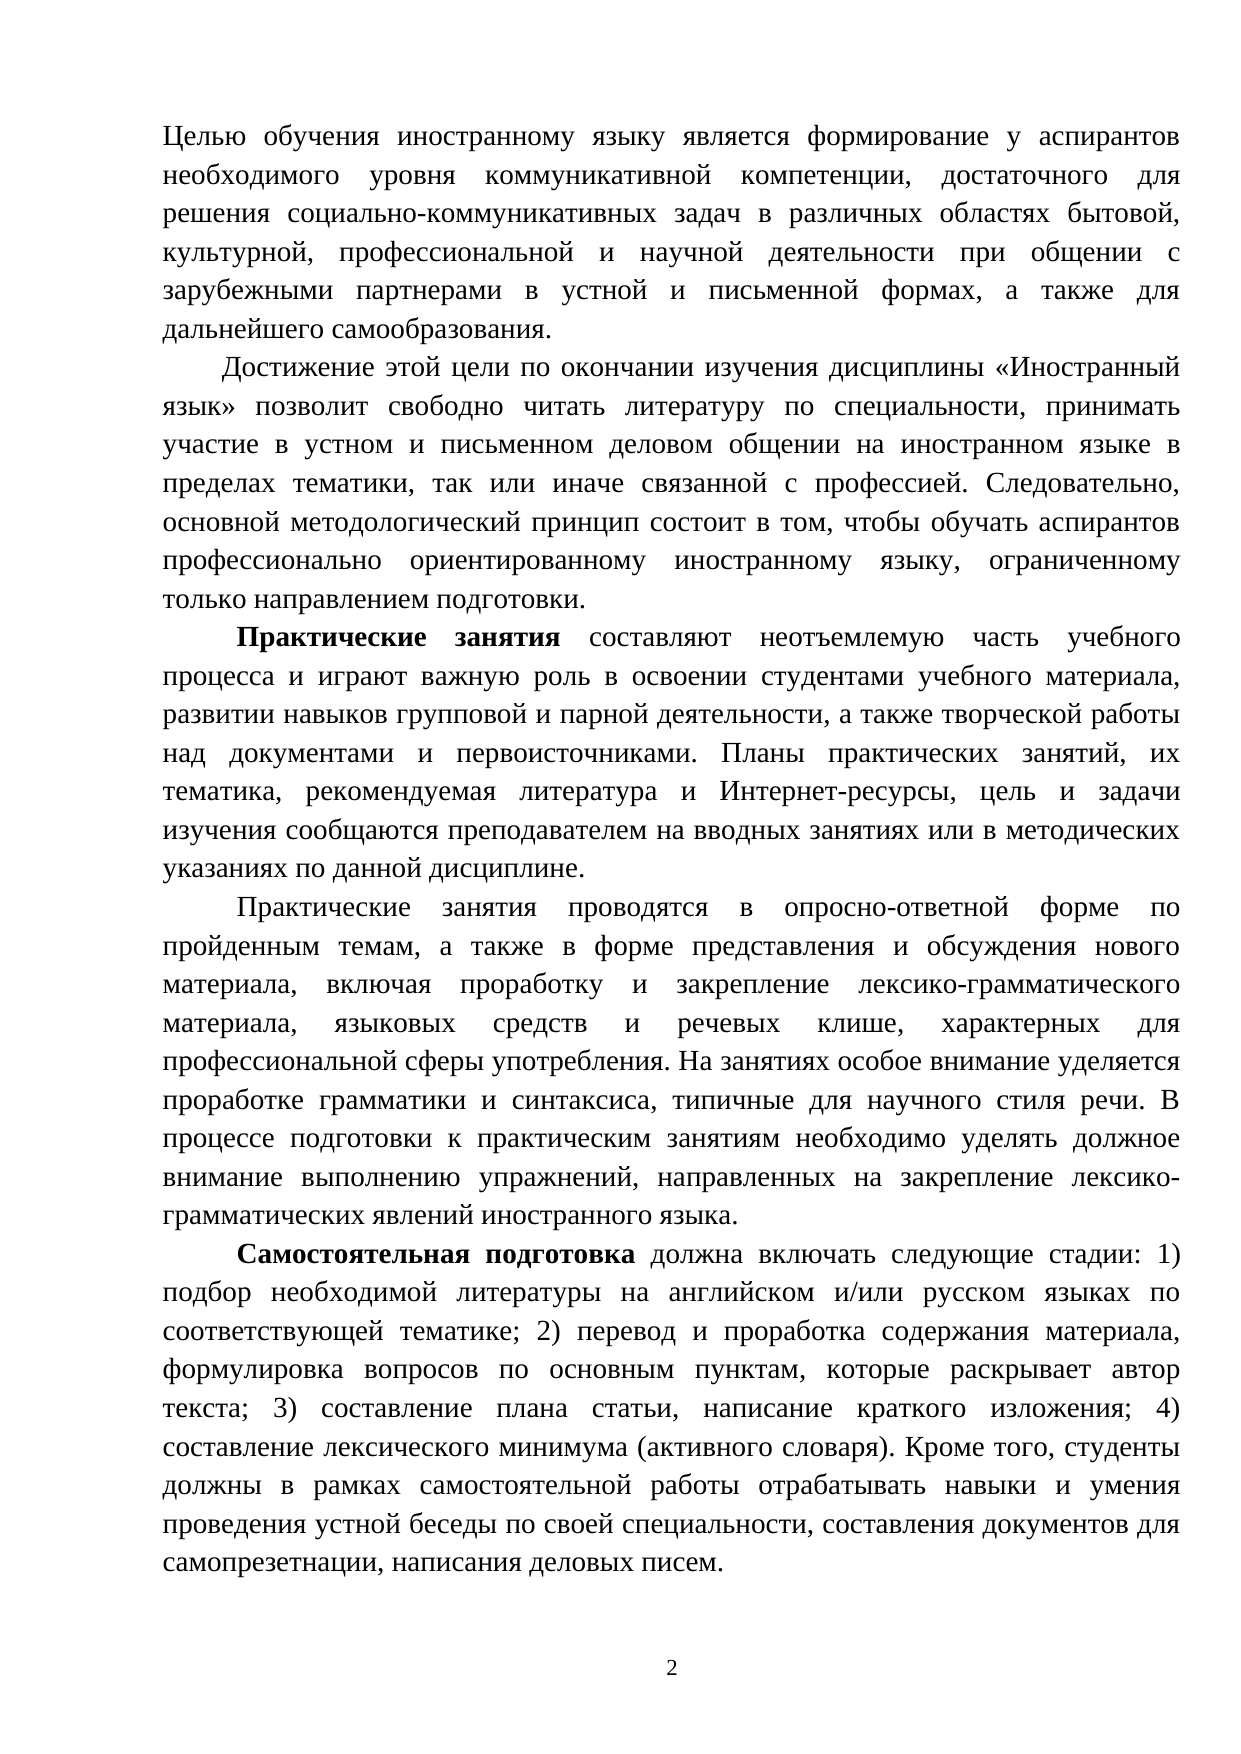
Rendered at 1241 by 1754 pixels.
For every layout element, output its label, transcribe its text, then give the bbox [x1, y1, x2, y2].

text Практические занятия составляют неотъемлемую часть учебного процесса и играют важную роль в освоении студентами учебного материала, развитии навыков групповой и парной деятельности, а также творческой работы над документами и первоисточниками. Планы практических занятий, их тематика, рекомендуемая литература и Интернет-ресурсы, цель и задачи изучения сообщаются преподавателем на вводных занятиях или в методических указаниях по данной дисциплине. [162, 619, 1181, 884]
text Целью обучения иностранному языку является формирование у аспирантов необходимого уровня коммуникативной компетенции, достаточного для решения социально-коммуникативных задач в различных областях бытовой, культурной, профессиональной и научной деятельности при общении с зарубежными партнерами в устной и письменной формах, а также для дальнейшего самообразования. [162, 118, 1181, 344]
text Достижение этой цели по окончании изучения дисциплины «Иностранный язык» позволит свободно читать литературу по специальности, принимать участие в устном и письменном деловом общении на иностранном языке в пределах тематики, так или иначе связанной с профессией. Следовательно, основной методологический принцип состоит в том, чтобы обучать аспирантов профессионально ориентированному иностранному языку, ограниченному только направлением подготовки. [162, 349, 1181, 614]
text Практические занятия проводятся в опросно-ответной форме по пройденным темам, а также в форме представления и обсуждения нового материала, включая проработку и закрепление лексико-грамматического материала, языковых средств и речевых клише, характерных для профессиональной сферы употребления. На занятиях особое внимание уделяется проработке грамматики и синтаксиса, типичные для научного стиля речи. В процессе подготовки к практическим занятиям необходимо уделять должное внимание выполнению упражнений, направленных на закрепление лексико-грамматических явлений иностранного языка. [162, 889, 1181, 1231]
text Самостоятельная подготовка должна включать следующие стадии: 1) подбор необходимой литературы на английском и/или русском языках по соответствующей тематике; 2) перевод и проработка содержания материала, формулировка вопросов по основным пунктам, которые раскрывает автор текста; 3) составление плана статьи, написание краткого изложения; 4) составление лексического минимума (активного словаря). Кроме того, студенты должны в рамках самостоятельной работы отрабатывать навыки и умения проведения устной беседы по своей специальности, составления документов для самопрезетнации, написания деловых писем. [162, 1236, 1181, 1578]
